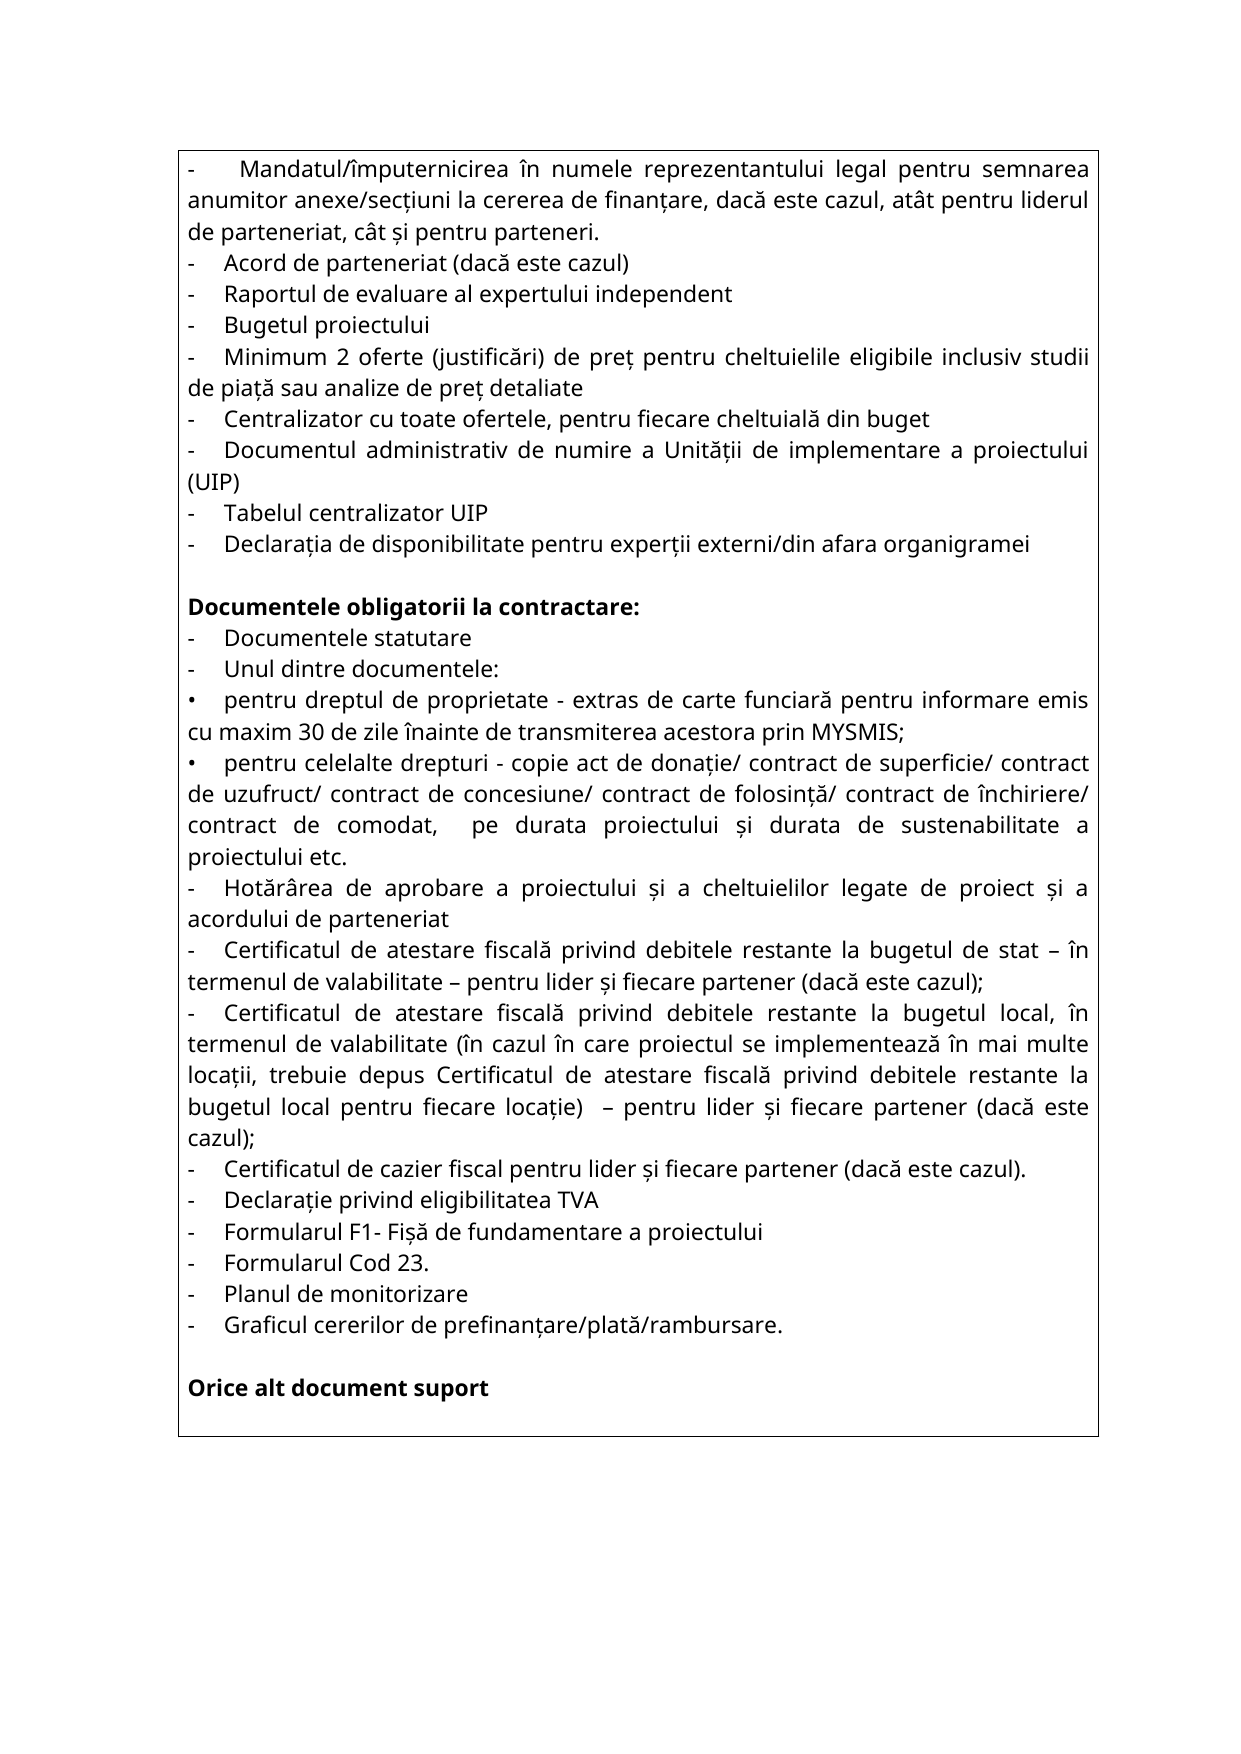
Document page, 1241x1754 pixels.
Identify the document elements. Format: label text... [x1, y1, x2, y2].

text - Documentul administrativ de numire a Unității de implementare a proiectului (UIP) [179, 431, 1098, 494]
text - Acord de parteneriat (dacă este cazul) [179, 244, 1098, 275]
text Documentele obligatorii la contractare: [179, 587, 1098, 619]
text - Raportul de evaluare al expertului independent [179, 275, 1098, 306]
text - Formularul Cod 23. [179, 1244, 1098, 1275]
text • pentru celelalte drepturi - copie act de donație/ contract de superficie/ contract de uzufruct/ contract de concesiune/ contract de folosință/ contract de închiriere/ contract de comodat, pe durata proiectului și durata de sustenabilitate a proiectului etc. [179, 744, 1098, 869]
text Orice alt document suport [179, 1369, 1098, 1403]
text - Declarația de disponibilitate pentru experții externi/din afara organigramei [179, 525, 1098, 559]
text - Planul de monitorizare [179, 1275, 1098, 1306]
text - Hotărârea de aprobare a proiectului și a cheltuielilor legate de proiect și a acordului de parteneriat [179, 869, 1098, 931]
text - Centralizator cu toate ofertele, pentru fiecare cheltuială din buget [179, 400, 1098, 431]
text - Minimum 2 oferte (justificări) de preț pentru cheltuielile eligibile inclusiv studii de piață sau analize de preț detaliate [179, 337, 1098, 400]
text - Documentele statutare [179, 619, 1098, 650]
text - Formularul F1- Fișă de fundamentare a proiectului [179, 1212, 1098, 1244]
text - Bugetul proiectului [179, 306, 1098, 337]
text • pentru dreptul de proprietate - extras de carte funciară pentru informare emis cu maxim 30 de zile înainte de transmiterea acestora prin MYSMIS; [179, 681, 1098, 744]
text - Certificatul de atestare fiscală privind debitele restante la bugetul de stat – în termenul de valabilitate – pentru lider și fiecare partener (dacă este cazul); [179, 931, 1098, 994]
text - Certificatul de cazier fiscal pentru lider și fiecare partener (dacă este cazul). [179, 1150, 1098, 1181]
text - Certificatul de atestare fiscală privind debitele restante la bugetul local, în termenul de valabilitate (în cazul în care proiectul se implementează în mai multe locații, trebuie depus Certificatul de atestare fiscală privind debitele restante la bugetul local pentru fiecare locație) – pentru lider și fiecare partener (dacă este cazul); [179, 994, 1098, 1150]
text - Tabelul centralizator UIP [179, 494, 1098, 525]
text - Graficul cererilor de prefinanțare/plată/rambursare. [179, 1306, 1098, 1341]
text - Unul dintre documentele: [179, 650, 1098, 681]
text - Declarație privind eligibilitatea TVA [179, 1181, 1098, 1212]
text - Mandatul/împuternicirea în numele reprezentantului legal pentru semnarea anumitor anexe/secțiuni la cererea de finanțare, dacă este cazul, atât pentru liderul de parteneriat, cât și pentru parteneri. [179, 151, 1098, 244]
